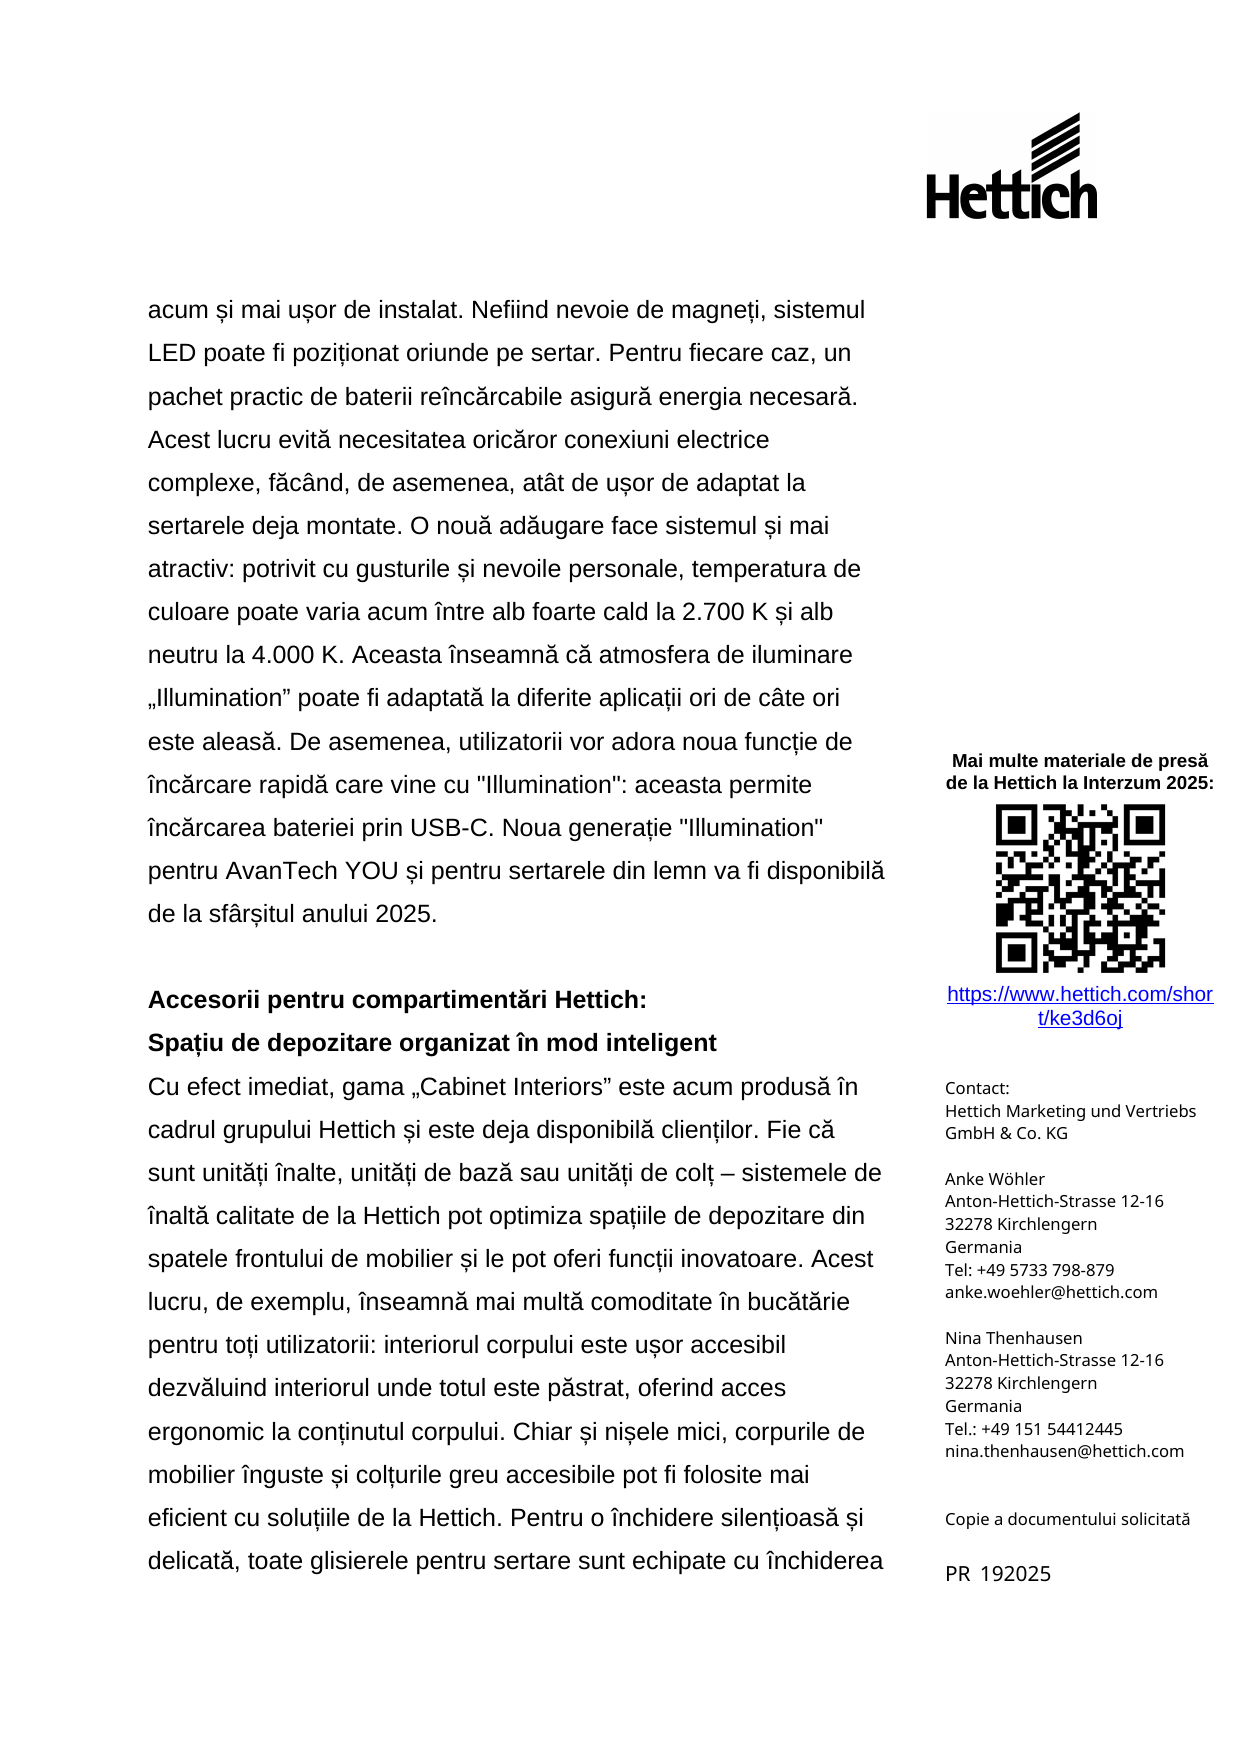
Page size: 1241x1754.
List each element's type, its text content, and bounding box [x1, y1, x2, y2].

picture [926, 112, 1097, 219]
text Accesorii pentru compartimentări Hettich: [148, 985, 886, 1014]
text Spațiu de depozitare organizat în mod inteligent [148, 1028, 886, 1057]
